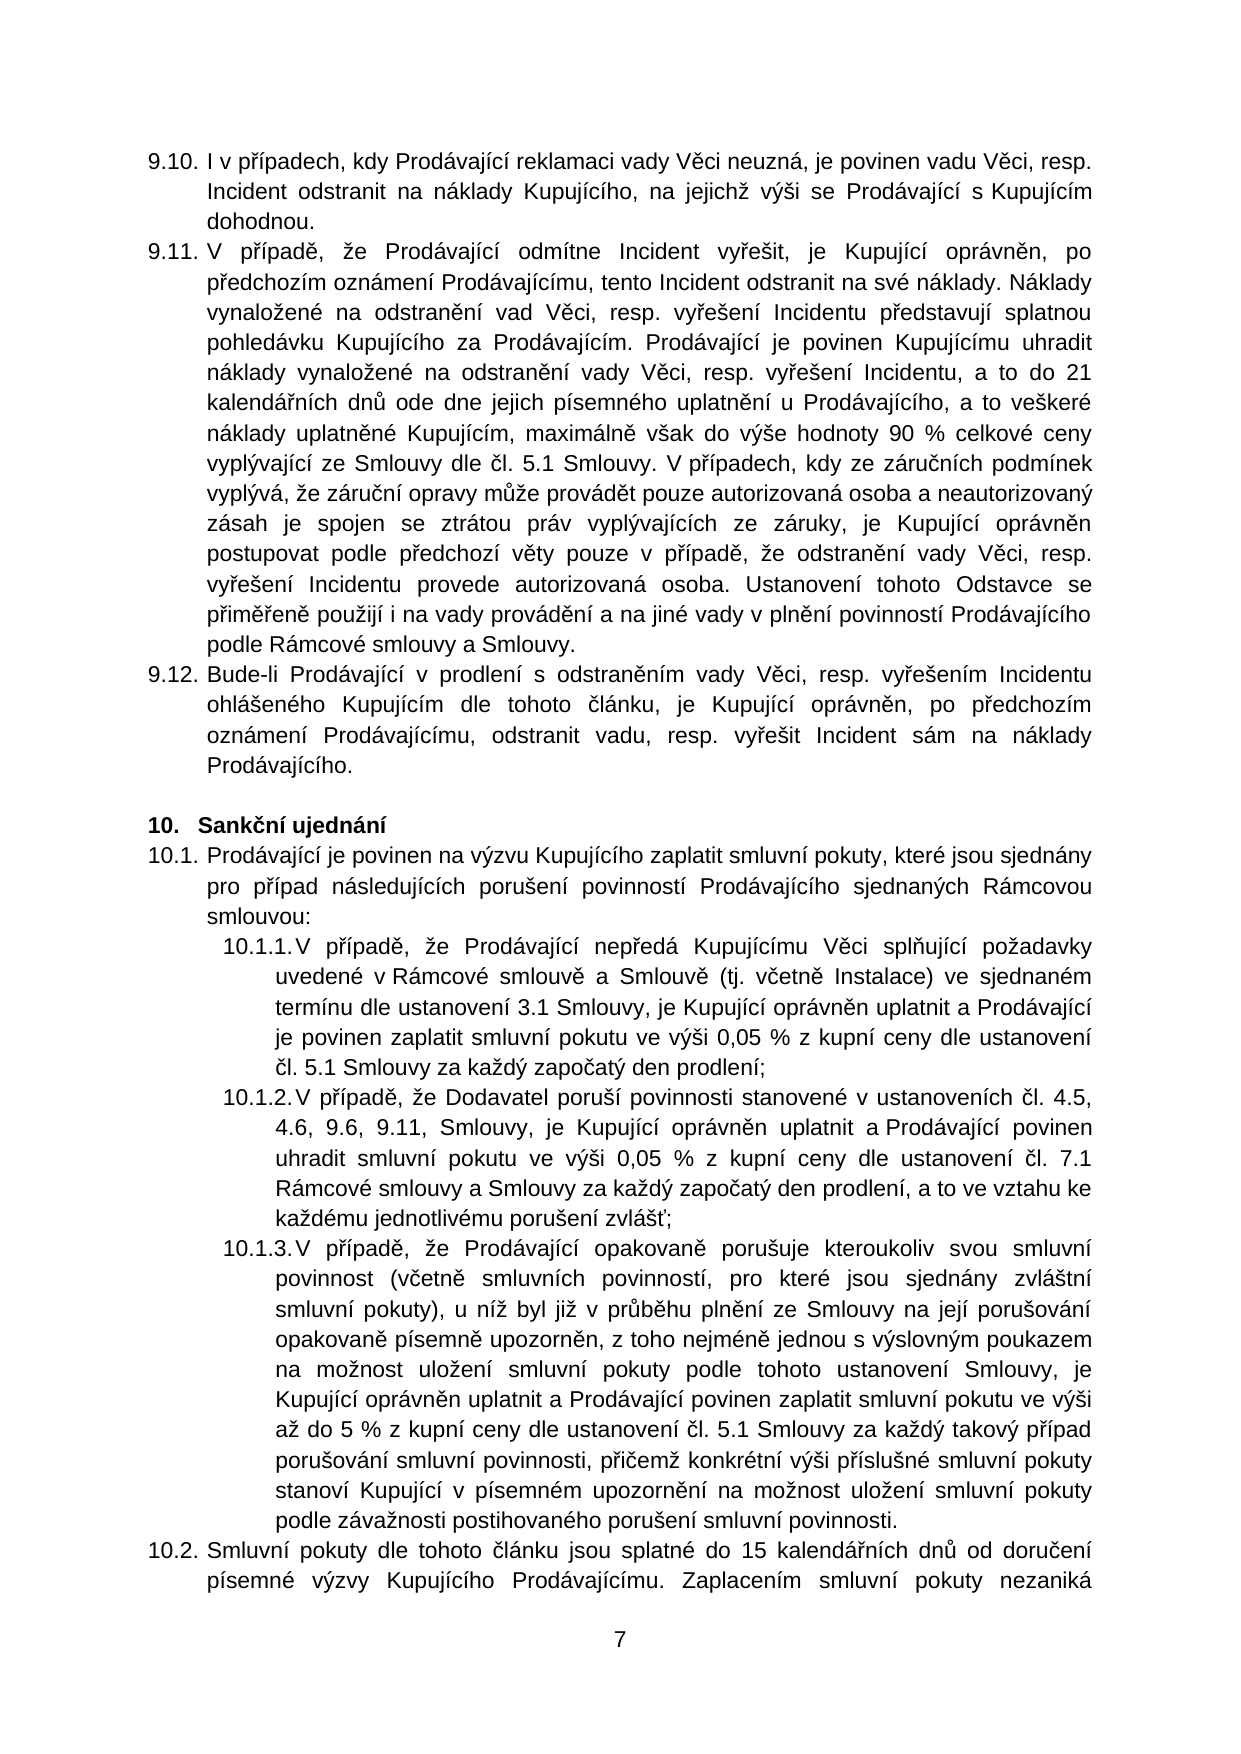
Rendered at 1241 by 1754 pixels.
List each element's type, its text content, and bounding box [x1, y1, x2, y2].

list V případě, že Prodávající odmítne Incident vyřešit, je Kupující oprávněn, po předchozím oznámení Prodávajícímu, tento Incident odstranit na své náklady. Náklady vynaložené na odstranění vad Věci, resp. vyřešení Incidentu představují splatnou pohledávku Kupujícího za Prodávajícím. Prodávající je povinen Kupujícímu uhradit náklady vynaložené na odstranění vady Věci, resp. vyřešení Incidentu, a to do 21 kalendářních dnů ode dne jejich písemného uplatnění u Prodávajícího, a to veškeré náklady uplatněné Kupujícím, maximálně však do výše hodnoty 90 % celkové ceny vyplývající ze Smlouvy dle čl. 5.1 Smlouvy. V případech, kdy ze záručních podmínek vyplývá, že záruční opravy může provádět pouze autorizovaná osoba a neautorizovaný zásah je spojen se ztrátou práv vyplývajících ze záruky, je Kupující oprávněn postupovat podle předchozí věty pouze v případě, že odstranění vady Věci, resp. vyřešení Incidentu provede autorizovaná osoba. Ustanovení tohoto Odstavce se přiměřeně použijí i na vady provádění a na jiné vady v plnění povinností Prodávajícího podle Rámcové smlouvy a Smlouvy. [148, 238, 1093, 657]
list V případě, že Dodavatel poruší povinnosti stanovené v ustanoveních čl. 4.5, 4.6, 9.6, 9.11, Smlouvy, je Kupující oprávněn uplatnit a Prodávající povinen uhradit smluvní pokutu ve výši 0,05 % z kupní ceny dle ustanovení čl. 7.1 Rámcové smlouvy a Smlouvy za každý započatý den prodlení, a to ve vztahu ke každému jednotlivému porušení zvlášť; [223, 1084, 1093, 1231]
list I v případech, kdy Prodávající reklamaci vady Věci neuzná, je povinen vadu Věci, resp. Incident odstranit na náklady Kupujícího, na jejichž výši se Prodávající s Kupujícím dohodnou. [148, 148, 1093, 234]
list Prodávající je povinen na výzvu Kupujícího zaplatit smluvní pokuty, které jsou sjednány pro případ následujících porušení povinností Prodávajícího sjednaných Rámcovou smlouvou: [148, 842, 1093, 929]
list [148, 1537, 1093, 1594]
list Sankční ujednání [148, 812, 1093, 838]
list Bude-li Prodávající v prodlení s odstraněním vady Věci, resp. vyřešením Incidentu ohlášeného Kupujícím dle tohoto článku, je Kupující oprávněn, po předchozím oznámení Prodávajícímu, odstranit vadu, resp. vyřešit Incident sám na náklady Prodávajícího. [148, 661, 1093, 778]
list V případě, že Prodávající opakovaně porušuje kteroukoliv svou smluvní povinnost (včetně smluvních povinností, pro které jsou sjednány zvláštní smluvní pokuty), u níž byl již v průběhu plnění ze Smlouvy na její porušování opakovaně písemně upozorněn, z toho nejméně jednou s výslovným poukazem na možnost uložení smluvní pokuty podle tohoto ustanovení Smlouvy, je Kupující oprávněn uplatnit a Prodávající povinen zaplatit smluvní pokutu ve výši až do 5 % z kupní ceny dle ustanovení čl. 5.1 Smlouvy za každý takový případ porušování smluvní povinnosti, přičemž konkrétní výši příslušné smluvní pokuty stanoví Kupující v písemném upozornění na možnost uložení smluvní pokuty podle závažnosti postihovaného porušení smluvní povinnosti. [223, 1235, 1093, 1533]
list V případě, že Prodávající nepředá Kupujícímu Věci splňující požadavky uvedené v Rámcové smlouvě a Smlouvě (tj. včetně Instalace) ve sjednaném termínu dle ustanovení 3.1 Smlouvy, je Kupující oprávněn uplatnit a Prodávající je povinen zaplatit smluvní pokutu ve výši 0,05 % z kupní ceny dle ustanovení čl. 5.1 Smlouvy za každý započatý den prodlení; [223, 933, 1093, 1080]
